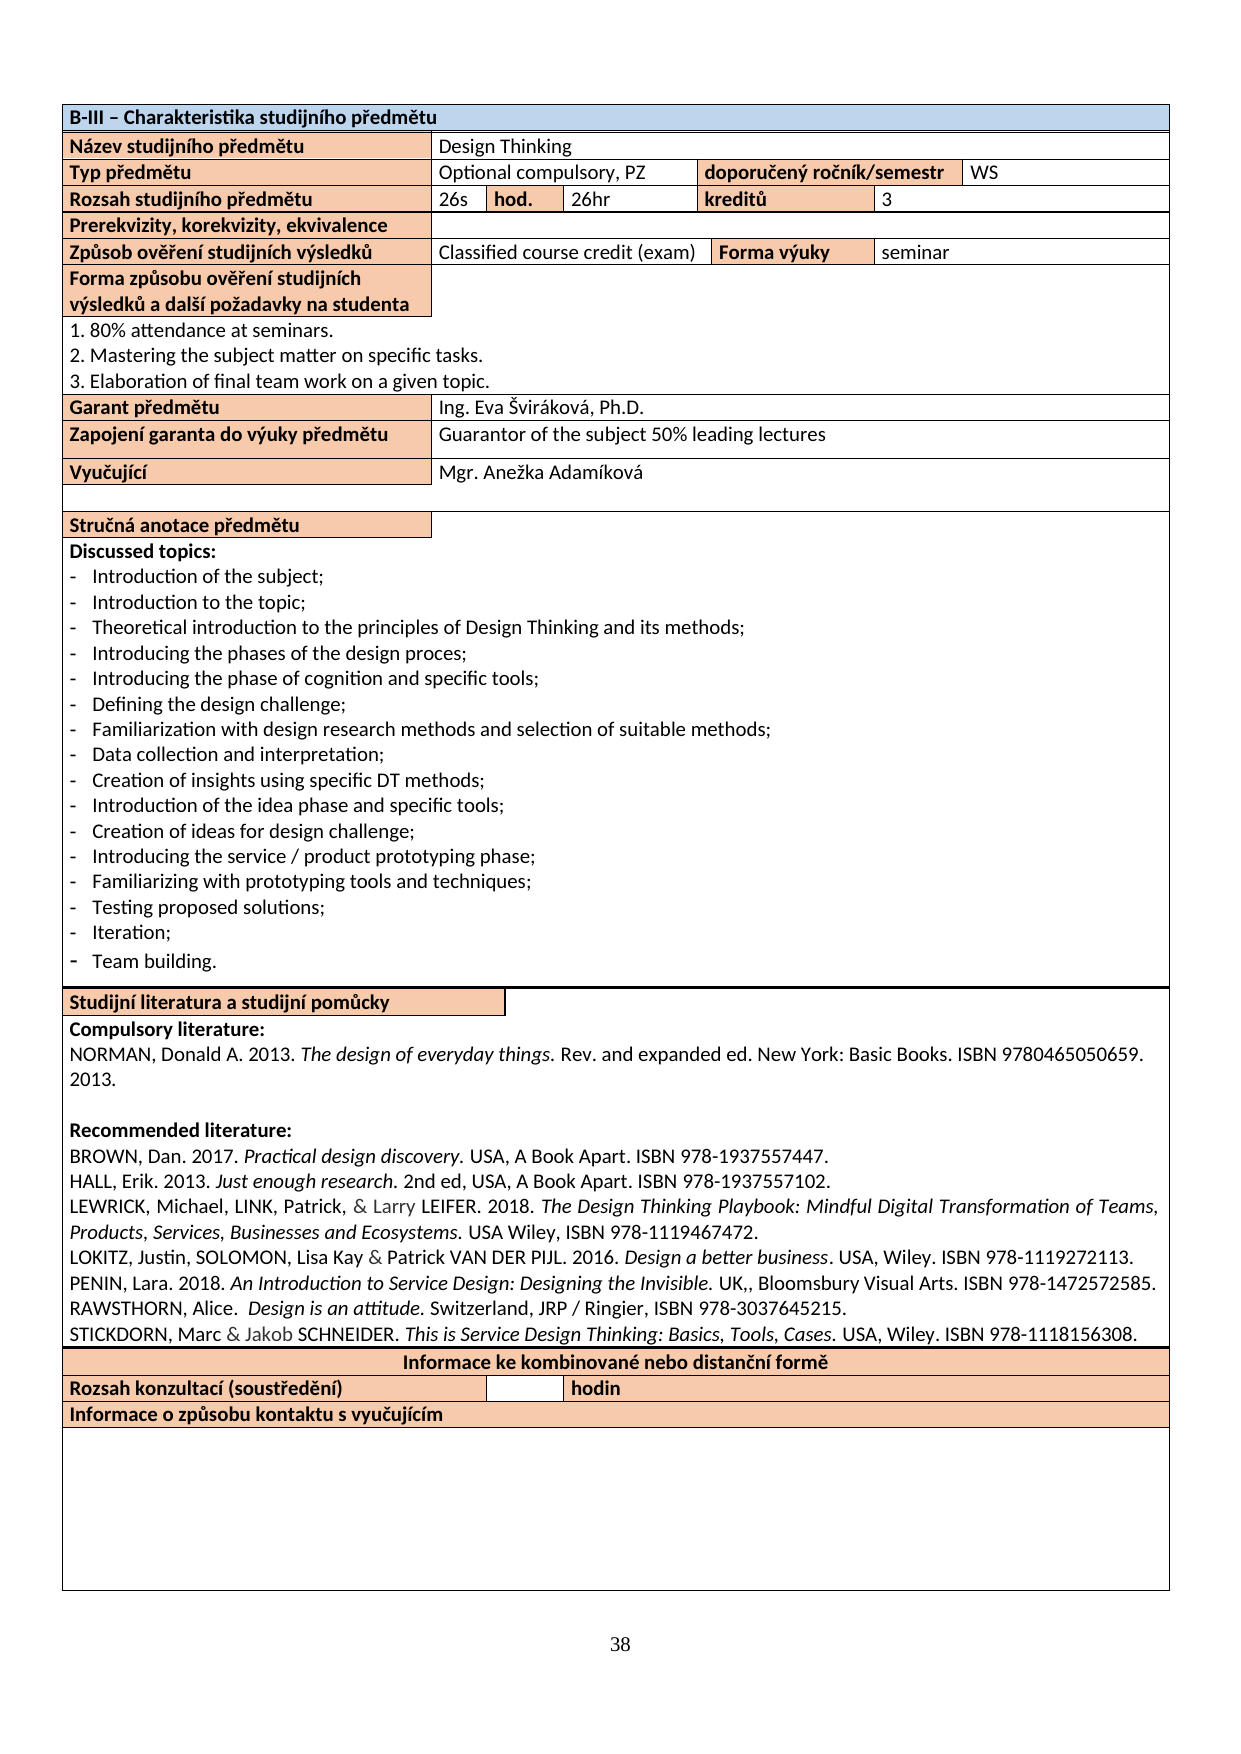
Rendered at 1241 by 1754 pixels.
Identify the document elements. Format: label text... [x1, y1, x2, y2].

table_cell Zapojení garanta do výuky předmětu [63, 421, 431, 458]
table_cell Ing. Eva Šviráková, Ph.D. [432, 395, 1169, 420]
table_header B-III – Charakteristika studijního předmětu [63, 105, 1169, 130]
table_cell Optional compulsory, PZ [432, 160, 697, 185]
table_cell Stručná anotace předmětu [63, 512, 431, 537]
table_cell [63, 1428, 1169, 1589]
table_cell Guarantor of the subject 50% leading lectures [432, 421, 1169, 458]
table_cell seminar [875, 239, 1169, 264]
table_cell Název studijního předmětu [63, 133, 431, 158]
table_cell [63, 484, 1169, 511]
table_cell Prerekvizity, korekvizity, ekvivalence [63, 213, 431, 238]
table_cell 3 [875, 186, 1169, 211]
table_cell Forma výuky [712, 239, 874, 264]
table_cell Discussed topics: Introduction of the subject; Introduction to the topic; Theoretical introduction to the principles of Design Thinking and its methods; Introducing the phases of the design proces; Introducing the phase of cognition and specific tools; Defining the design challenge; Familiarization with design research methods and selection of suitable methods; Data collection and interpretation; Creation of insights using specific DT methods; Introduction of the idea phase and specific tools; Creation of ideas for design challenge; Introducing the service / product prototyping phase; Familiarizing with prototyping tools and techniques; Testing proposed solutions; Iteration; Team building. [63, 537, 1169, 986]
table_cell Informace ke kombinované nebo distanční formě [63, 1349, 1169, 1375]
table_cell Typ předmětu [63, 160, 431, 185]
table_cell Studijní literatura a studijní pomůcky [63, 989, 504, 1015]
table_cell doporučený ročník/semestr [698, 160, 962, 185]
table_cell [432, 512, 1169, 537]
table_cell kreditů [698, 186, 874, 211]
table_cell Design Thinking [432, 133, 1169, 158]
table_cell Forma způsobu ověření studijních výsledků a další požadavky na studenta [63, 265, 431, 316]
table_cell [432, 265, 1169, 316]
table_cell [432, 213, 1169, 238]
table_cell Způsob ověření studijních výsledků [63, 239, 431, 264]
table_cell Compulsory literature: NORMAN, Donald A. 2013. The design of everyday things. Rev. and expanded ed. New York: Basic Books. ISBN 9780465050659. 2013. Recommended literature: BROWN, Dan. 2017. Practical design discovery. USA, A Book Apart. ISBN 978-1937557447. HALL, Erik. 2013. Just enough research. 2nd ed, USA, A Book Apart. ISBN 978-1937557102. LEWRICK, Michael, LINK, Patrick, & Larry LEIFER. 2018. The Design Thinking Playbook: Mindful Digital Transformation of Teams, Products, Services, Businesses and Ecosystems. USA Wiley, ISBN 978-1119467472. LOKITZ, Justin, SOLOMON, Lisa Kay & Patrick VAN DER PIJL. 2016. Design a better business. USA, Wiley. ISBN 978-1119272113. PENIN, Lara. 2018. An Introduction to Service Design: Designing the Invisible. UK,, Bloomsbury Visual Arts. ISBN 978-1472572585. RAWSTHORN, Alice. Design is an attitude. Switzerland, JRP / Ringier, ISBN 978-3037645215. STICKDORN, Marc & Jakob SCHNEIDER. This is Service Design Thinking: Basics, Tools, Cases. USA, Wiley. ISBN 978-1118156308. [63, 1015, 1169, 1346]
table_cell hod. [487, 186, 563, 211]
table_cell WS [963, 160, 1169, 185]
table_cell Vyučující [63, 459, 431, 484]
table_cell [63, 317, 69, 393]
table_cell Informace o způsobu kontaktu s vyučujícím [63, 1402, 1169, 1427]
table_cell hodin [564, 1376, 1169, 1401]
table_cell 26hr [564, 186, 697, 211]
table_cell 26s [432, 186, 486, 211]
table_cell Garant předmětu [63, 395, 431, 420]
table_cell [506, 989, 1169, 1015]
table_cell Mgr. Anežka Adamíková [432, 459, 1169, 484]
table_cell Rozsah studijního předmětu [63, 186, 431, 211]
table_cell [487, 1376, 563, 1401]
table_cell Classified course credit (exam) [432, 239, 711, 264]
table_cell Rozsah konzultací (soustředění) [63, 1376, 486, 1401]
table_cell 1. 80% attendance at seminars. 2. Mastering the subject matter on specific tasks. 3. Elaboration of final team work on a given topic. [339, 316, 1169, 393]
